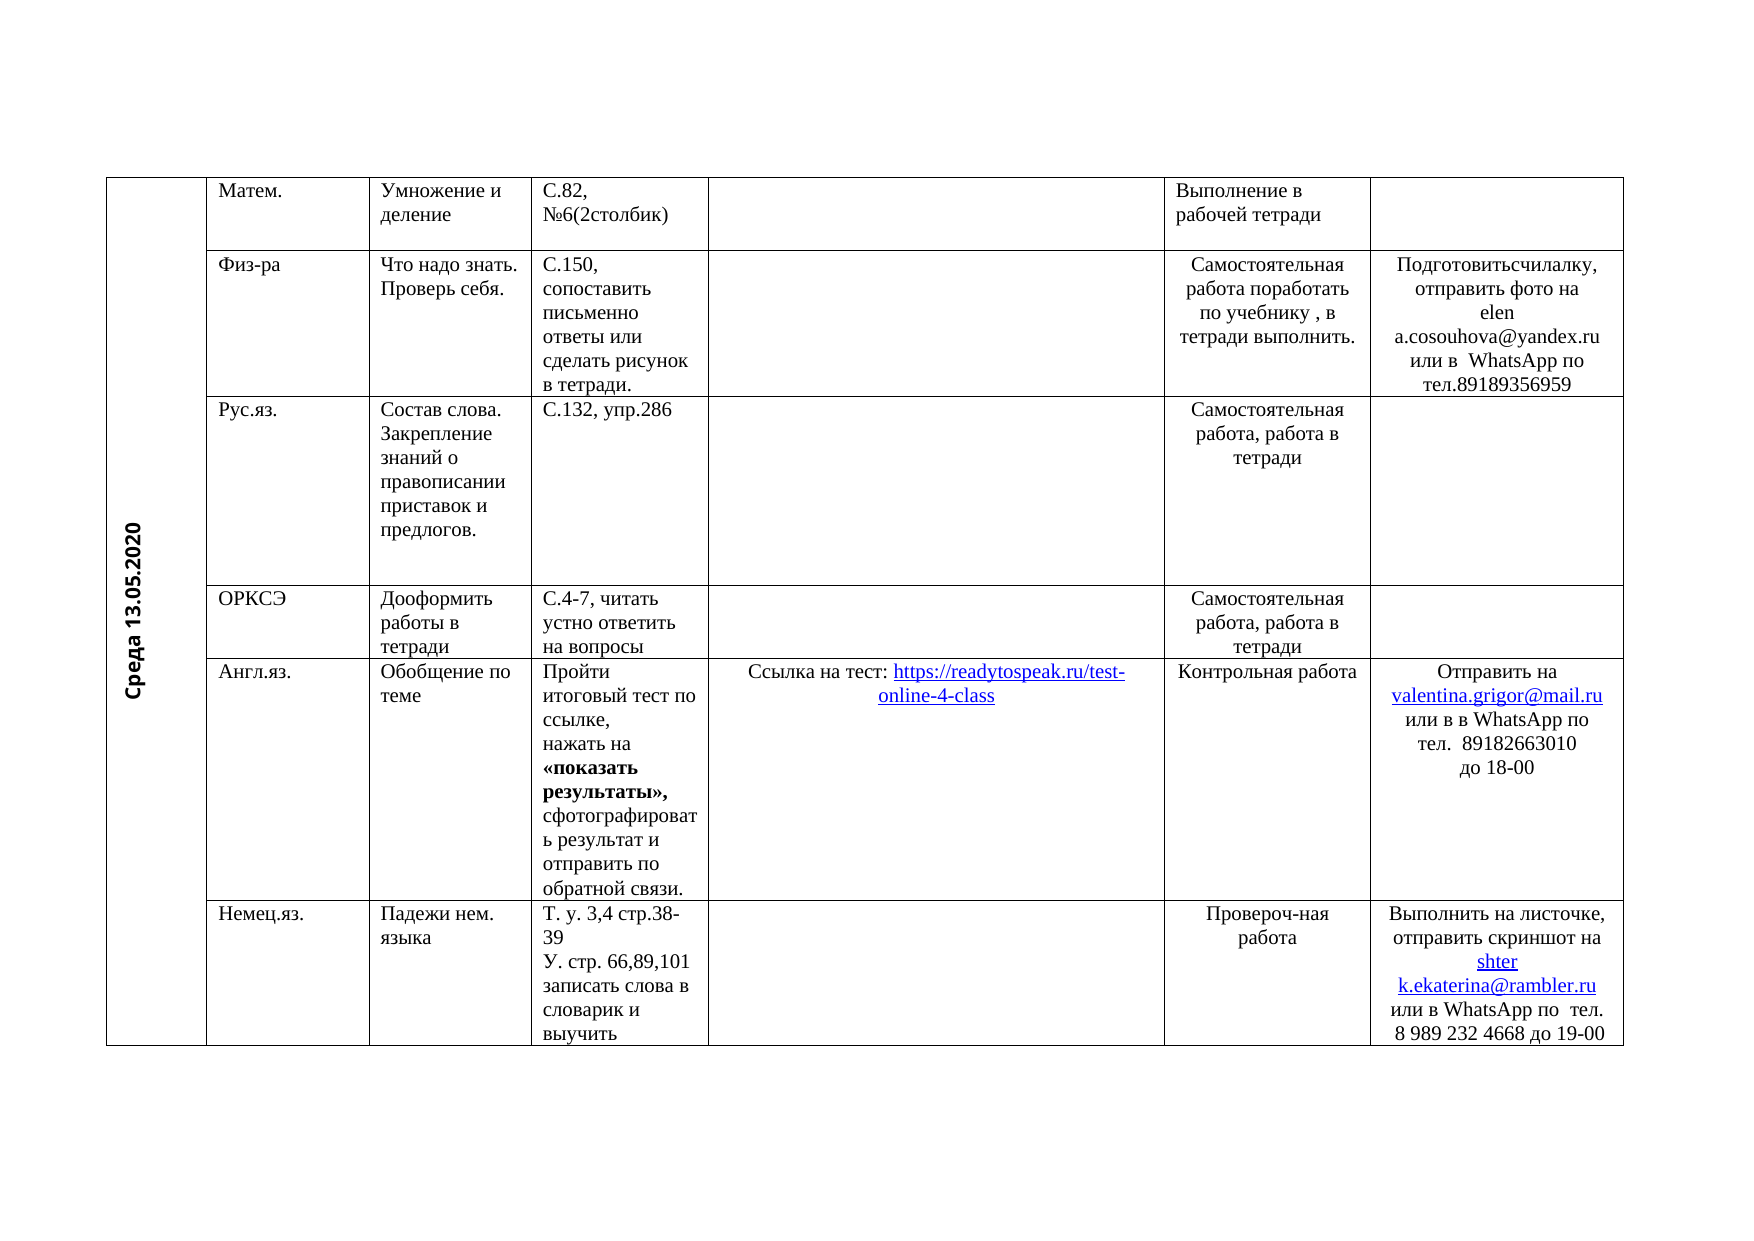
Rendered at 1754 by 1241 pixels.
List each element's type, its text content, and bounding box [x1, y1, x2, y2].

table_cell Состав слова. Закрепление знаний о правописании приставок и предлогов. [370, 397, 531, 584]
table_cell Ссылка на тест: https://readytospeak.ru/test-online-4-class [709, 659, 1164, 899]
table_cell Физ-ра [207, 251, 369, 396]
table_cell [709, 586, 1164, 658]
table_cell Т. у. 3,4 стр.38-39 У. стр. 66,89,101 записать слова в словарик и выучить [532, 901, 708, 1045]
table_cell [709, 251, 1164, 396]
table_cell Контрольная работа [1165, 659, 1370, 899]
table_cell Умножение и деление [370, 178, 531, 250]
table_cell Англ.яз. [207, 659, 369, 899]
table_cell Самостоятельная работа поработать по учебнику , в тетради выполнить. [1165, 251, 1370, 396]
table_cell ОРКСЭ [207, 586, 369, 658]
table_cell Среда 13.05.2020 [107, 178, 206, 1045]
table_cell Матем. [207, 178, 369, 250]
table_cell [709, 901, 1164, 1045]
table_cell Пройти итоговый тест по ссылке, нажать на «показать результаты», сфотографировать результат и отправить по обратной связи. [532, 659, 708, 899]
table_cell [1371, 178, 1623, 250]
table_cell Самостоятельная работа, работа в тетради [1165, 586, 1370, 658]
table_cell Выполнение в рабочей тетради [1165, 178, 1370, 250]
table_cell С.150, сопоставить письменно ответы или сделать рисунок в тетради. [532, 251, 708, 396]
table_cell Самостоятельная работа, работа в тетради [1165, 397, 1370, 584]
table_cell Провероч-ная работа [1165, 901, 1370, 1045]
table_cell [1371, 397, 1623, 584]
table_cell Обобщение по теме [370, 659, 531, 899]
table_cell Рус.яз. [207, 397, 369, 584]
table_cell [709, 397, 1164, 584]
table_cell С.82, №6(2столбик) [532, 178, 708, 250]
table_cell Дооформить работы в тетради [370, 586, 531, 658]
table_cell [709, 178, 1164, 250]
table_cell Падежи нем. языка [370, 901, 531, 1045]
table_cell Что надо знать. Проверь себя. [370, 251, 531, 396]
table_cell Подготовитьсчилалку, отправить фото на elena.cosouhova@yandex.ru или в WhatsApp по тел.89189356959 [1371, 251, 1623, 396]
table_cell Отправить на valentina.grigor@mail.ru или в в WhatsApp по тел. 89182663010 до 18-00 [1371, 659, 1623, 899]
table_cell Выполнить на листочке, отправить скриншот на shterk.ekaterina@rambler.ru или в WhatsApp по тел. 8 989 232 4668 до 19-00 [1371, 901, 1623, 1045]
table_cell [1371, 586, 1623, 658]
table_cell С.132, упр.286 [532, 397, 708, 584]
table_cell Немец.яз. [207, 901, 369, 1045]
table_cell С.4-7, читать устно ответить на вопросы [532, 586, 708, 658]
